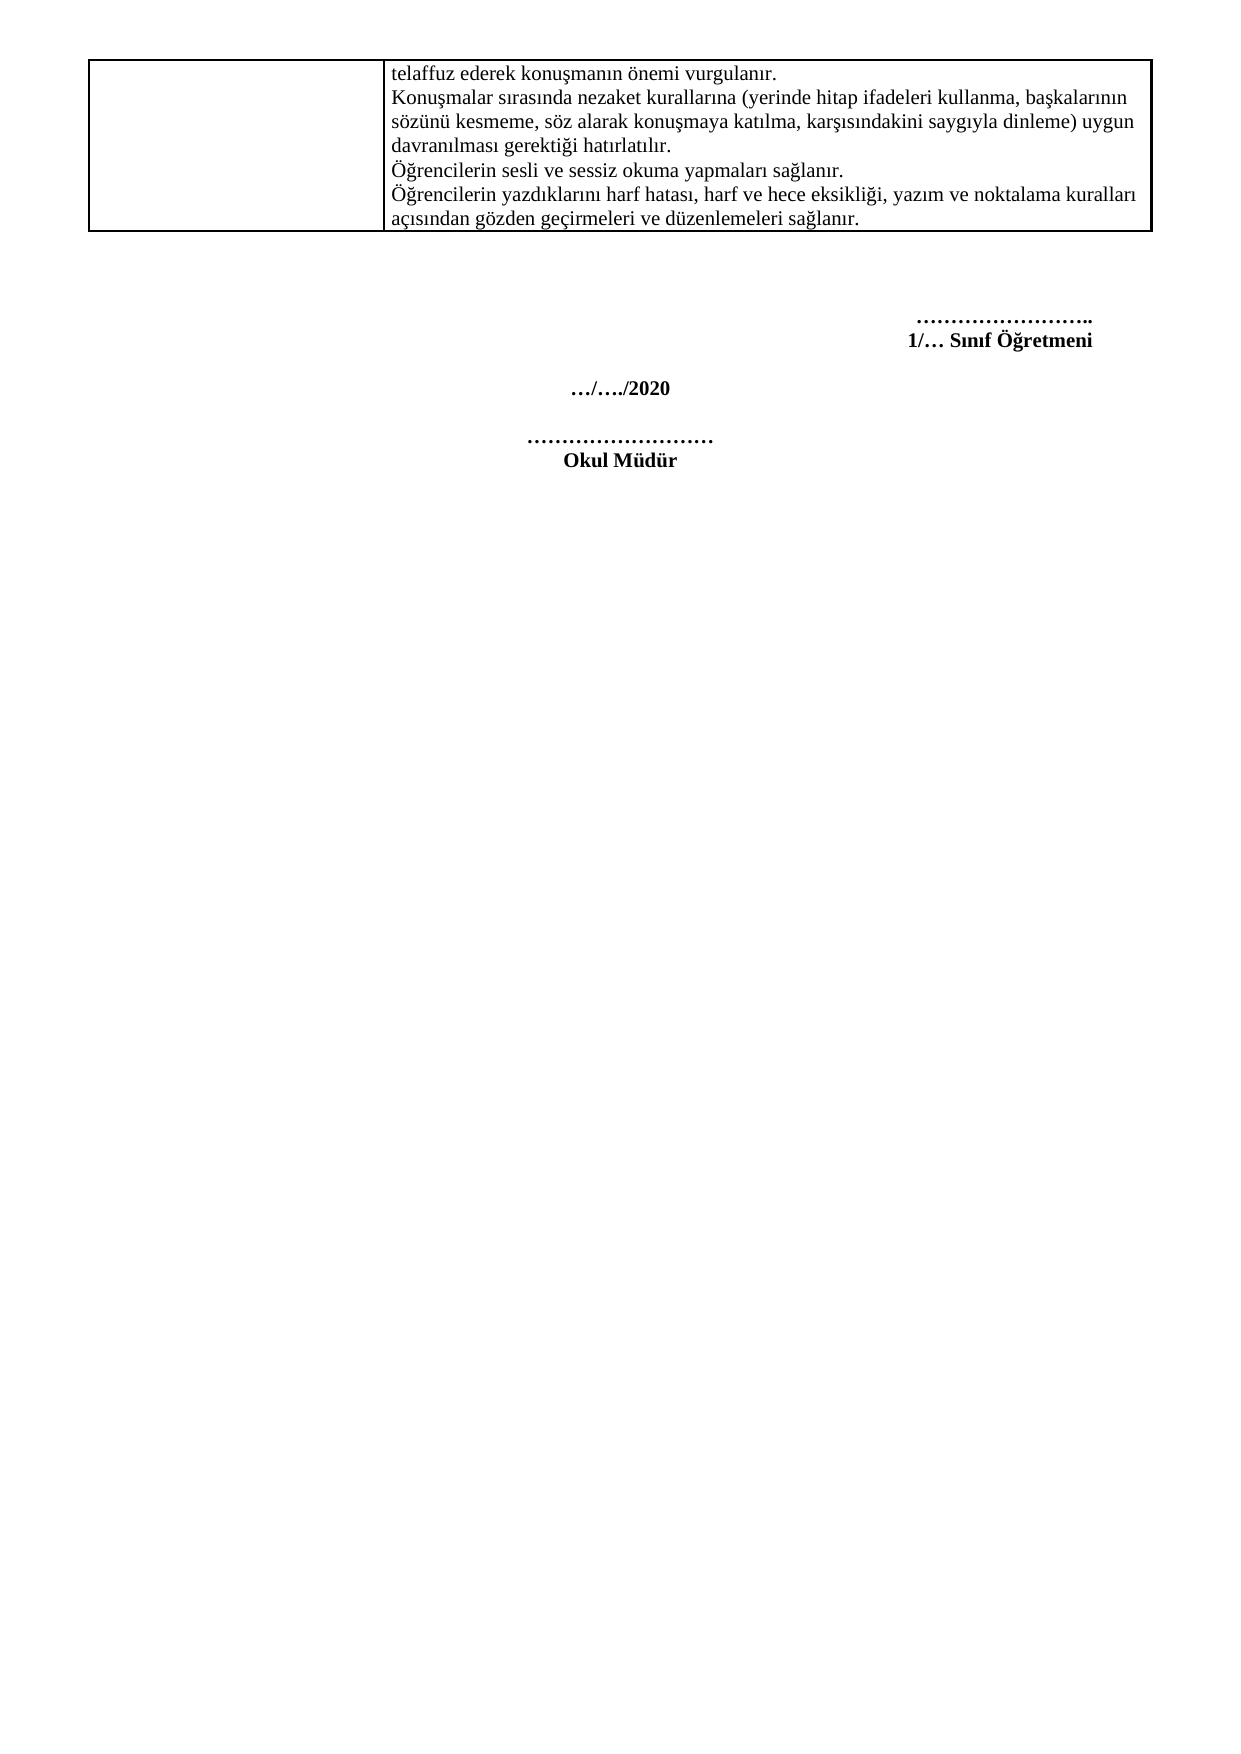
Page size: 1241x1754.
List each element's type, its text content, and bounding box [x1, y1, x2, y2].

text 1/… Sınıf Öğretmeni [148, 328, 1093, 352]
text …/…./2020 [148, 376, 1093, 400]
text ……………………… [148, 424, 1093, 448]
text …………………….. [148, 304, 1093, 328]
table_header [90, 61, 383, 230]
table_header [385, 61, 1150, 230]
text Okul Müdür [148, 448, 1093, 472]
